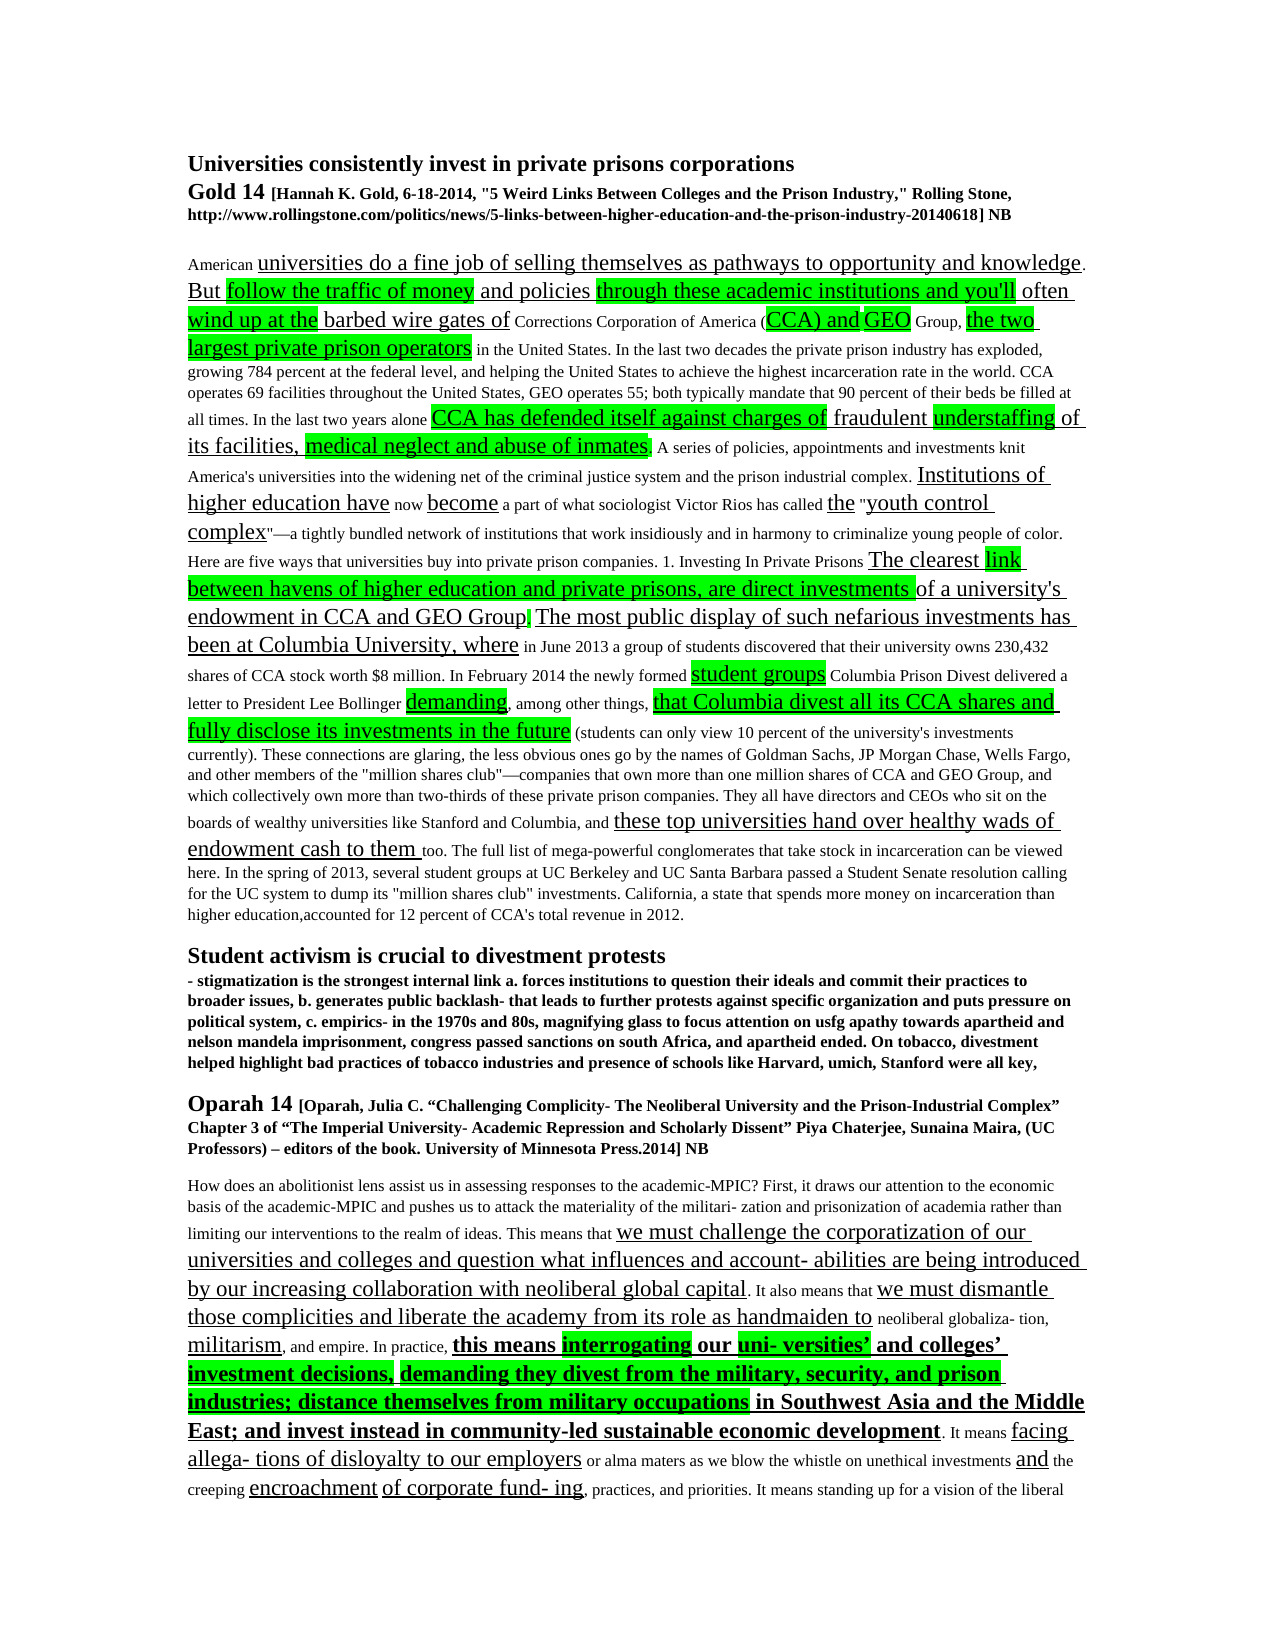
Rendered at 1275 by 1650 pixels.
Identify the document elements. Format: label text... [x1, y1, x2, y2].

text - stigmatization is the strongest internal link a. forces institutions to question their ideals and commit their practices to broader issues, b. generates public backlash- that leads to further protests against specific organization and puts pressure on political system, c. empirics- in the 1970s and 80s, magnifying glass to focus attention on usfg apathy towards apartheid and nelson mandela imprisonment, congress passed sanctions on south Africa, and apartheid ended. On tobacco, divestment helped highlight bad practices of tobacco industries and presence of schools like Harvard, umich, Stanford were all key, [187, 970, 1087, 1072]
subtitle Student activism is crucial to divestment protests [187, 942, 1087, 968]
subtitle Universities consistently invest in private prisons corporations [187, 150, 1087, 176]
text Oparah 14 [Oparah, Julia C. “Challenging Complicity- The Neoliberal University and the Prison-Industrial Complex” Chapter 3 of “The Imperial University- Academic Repression and Scholarly Dissent” Piya Chaterjee, Sunaina Maira, (UC Professors) – editors of the book. University of Minnesota Press.2014] NB [187, 1090, 1087, 1158]
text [187, 1270, 1087, 1500]
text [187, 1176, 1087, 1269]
text American universities do a fine job of selling themselves as pathways to opportunity and knowledge. But follow the traffic of money and policies through these academic institutions and you'll often wind up at the barbed wire gates of Corrections Corporation of America (CCA) and GEO Group, the two largest private prison operators in the United States. In the last two decades the private prison industry has exploded, growing 784 percent at the federal level, and helping the United States to achieve the highest incarceration rate in the world. CCA operates 69 facilities throughout the United States, GEO operates 55; both typically mandate that 90 percent of their beds be filled at all times. In the last two years alone CCA has defended itself against charges of fraudulent understaffing of its facilities, medical neglect and abuse of inmates. A series of policies, appointments and investments knit America's universities into the widening net of the criminal justice system and the prison industrial complex. Institutions of higher education have now become a part of what sociologist Victor Rios has called the "youth control complex"—a tightly bundled network of institutions that work insidiously and in harmony to criminalize young people of color. Here are five ways that universities buy into private prison companies. 1. Investing In Private Prisons The clearest link between havens of higher education and private prisons, are direct investments of a university's endowment in CCA and GEO Group. The most public display of such nefarious investments has been at Columbia University, where in June 2013 a group of students discovered that their university owns 230,432 shares of CCA stock worth $8 million. In February 2014 the newly formed student groups Columbia Prison Divest delivered a letter to President Lee Bollinger demanding, among other things, that Columbia divest all its CCA shares and fully disclose its investments in the future (students can only view 10 percent of the university's investments currently). These connections are glaring, the less obvious ones go by the names of Goldman Sachs, JP Morgan Chase, Wells Fargo, and other members of the "million shares club"—companies that own more than one million shares of CCA and GEO Group, and which collectively own more than two-thirds of these private prison companies. They all have directors and CEOs who sit on the boards of wealthy universities like Stanford and Columbia, and these top universities hand over healthy wads of endowment cash to them too. The full list of mega-powerful conglomerates that take stock in incarceration can be viewed here. In the spring of 2013, several student groups at UC Berkeley and UC Santa Barbara passed a Student Senate resolution calling for the UC system to dump its "million shares club" investments. California, a state that spends more money on incarceration than higher education,accounted for 12 percent of CCA's total revenue in 2012. [187, 249, 1087, 924]
text Gold 14 [Hannah K. Gold, 6-18-2014, "5 Weird Links Between Colleges and the Prison Industry," Rolling Stone, http://www.rollingstone.com/politics/news/5-links-between-higher-education-and-the-prison-industry-20140618] NB [187, 178, 1087, 224]
